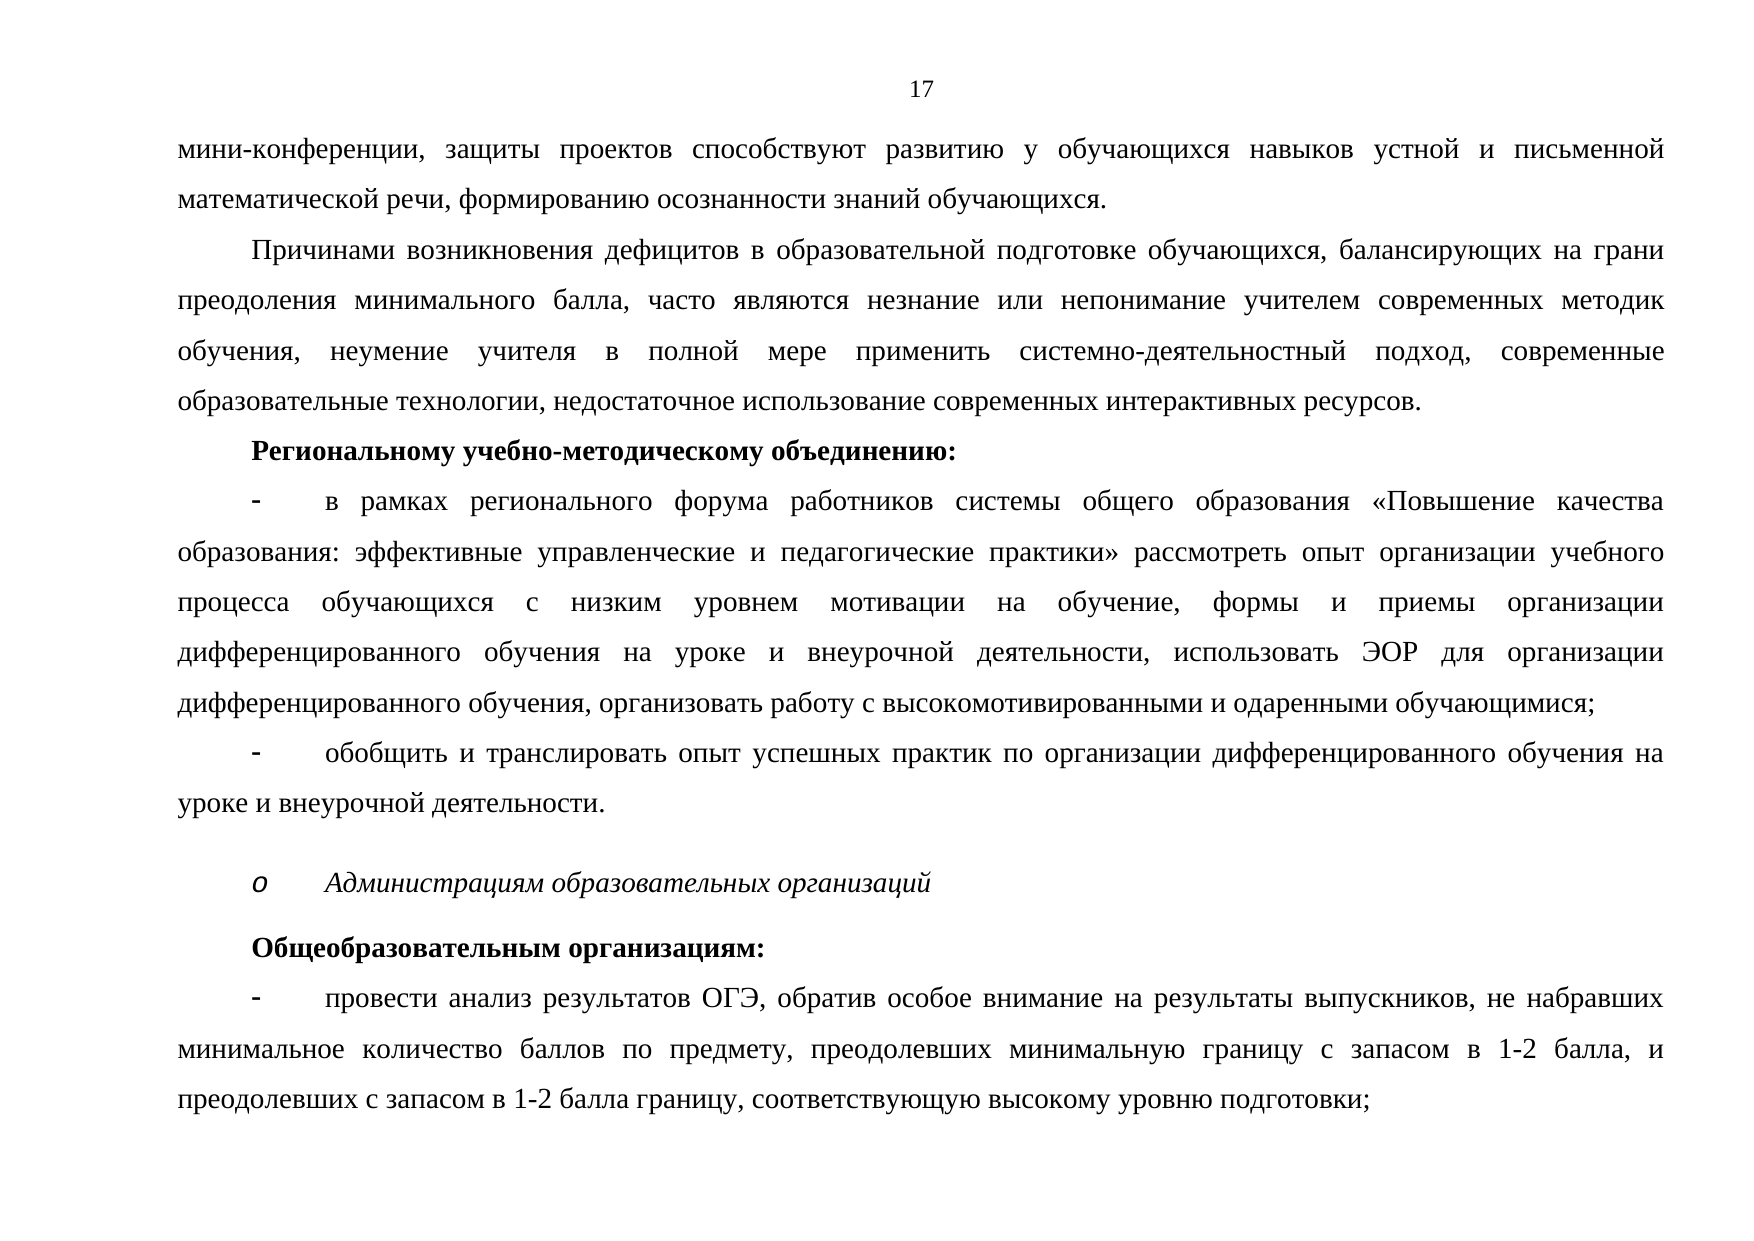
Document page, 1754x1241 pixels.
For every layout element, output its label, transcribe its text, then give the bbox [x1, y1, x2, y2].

text Причинами возникновения дефицитов в образовательной подготовке обучающихся, балансирующих на грани преодоления минимального балла, часто являются незнание или непонимание учителем современных методик обучения, неумение учителя в полной мере применить системно-деятельностный подход, современные образовательные технологии, недостаточное использование современных интерактивных ресурсов. [177, 232, 1665, 416]
text Общеобразовательным организациям: [177, 930, 1665, 964]
text Региональному учебно-методическому объединению: [177, 433, 1665, 467]
list провести анализ результатов ОГЭ, обратив особое внимание на результаты выпускников, не набравших минимальное количество баллов по предмету, преодолевших минимальную границу с запасом в 1-2 балла, и преодолевших с запасом в 1-2 балла границу, соответствующую высокому уровню подготовки; [177, 981, 1665, 1115]
list в рамках регионального форума работников системы общего образования «Повышение качества образования: эффективные управленческие и педагогические практики» рассмотреть опыт организации учебного процесса обучающихся с низким уровнем мотивации на обучение, формы и приемы организации дифференцированного обучения на уроке и внеурочной деятельности, использовать ЭОР для организации дифференцированного обучения, организовать работу с высокомотивированными и одаренными обучающимися; [177, 483, 1665, 718]
list Администрациям образовательных организаций [177, 865, 1665, 901]
list обобщить и транслировать опыт успешных практик по организации дифференцированного обучения на уроке и внеурочной деятельности. [177, 735, 1665, 819]
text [177, 131, 1665, 215]
